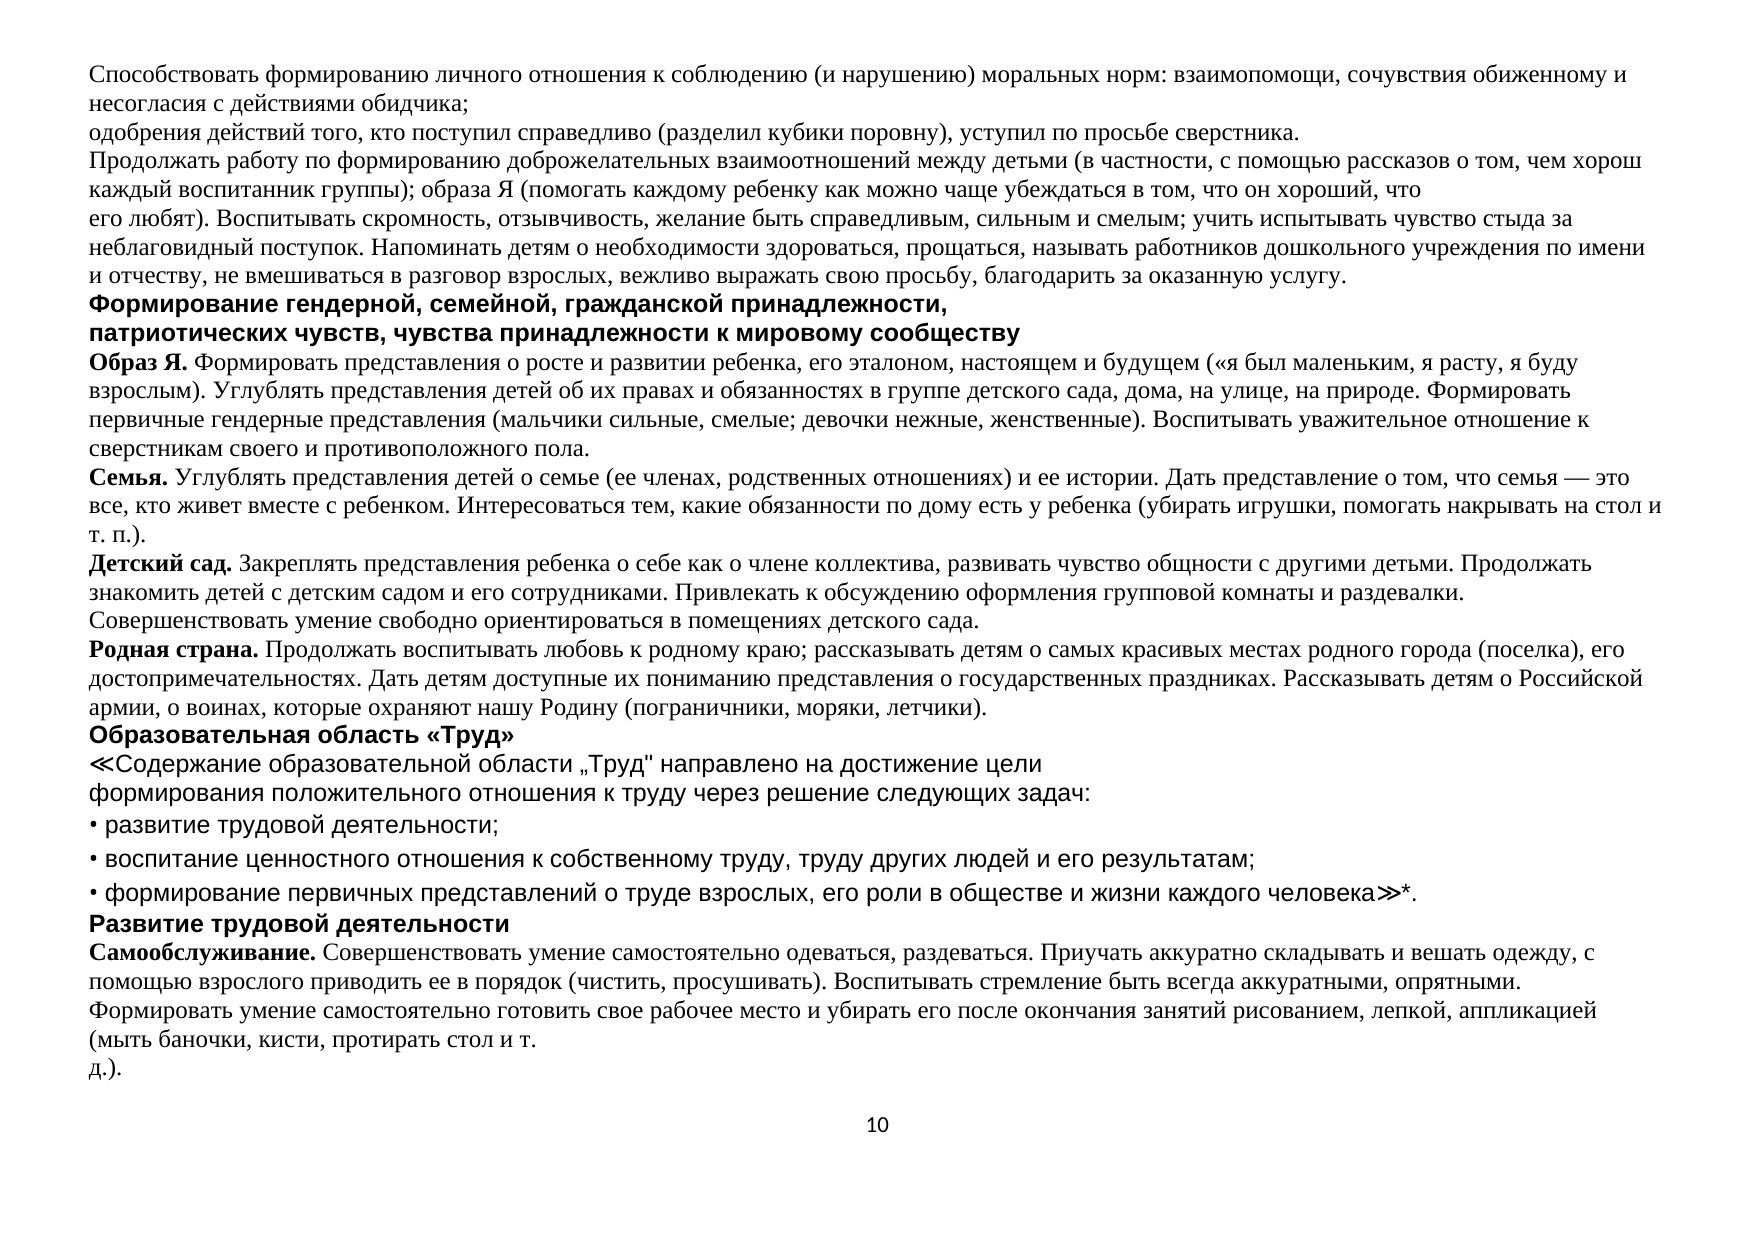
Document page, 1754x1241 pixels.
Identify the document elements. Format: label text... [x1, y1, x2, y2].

text • развитие трудовой деятельности; [89, 807, 1665, 841]
text д.). [89, 1052, 1665, 1081]
text его любят). Воспитывать скромность, отзывчивость, желание быть справедливым, сильным и смелым; учить испытывать чувство стыда за неблаговидный поступок. Напоминать детям о необходимости здороваться, прощаться, называть работников дошкольного учреждения по имени и отчеству, не вмешиваться в разговор взрослых, вежливо выражать свою просьбу, благодарить за оказанную услугу. [89, 203, 1665, 289]
text Самообслуживание. Совершенствовать умение самостоятельно одеваться, раздеваться. Приучать аккуратно складывать и вешать одежду, с помощью взрослого приводить ее в порядок (чистить, просушивать). Воспитывать стремление быть всегда аккуратными, опрятными. Формировать умение самостоятельно готовить свое рабочее место и убирать его после окончания занятий рисованием, лепкой, аппликацией (мыть баночки, кисти, протирать стол и т. [89, 937, 1665, 1052]
text • формирование первичных представлений о труде взрослых, его роли в обществе и жизни каждого человека≫*. [89, 875, 1665, 909]
text Развитие трудовой деятельности [89, 909, 1665, 937]
text • воспитание ценностного отношения к собственному труду, труду других людей и его результатам; [89, 841, 1665, 875]
text Родная страна. Продолжать воспитывать любовь к родному краю; рассказывать детям о самых красивых местах родного города (поселка), его достопримечательностях. Дать детям доступные их пониманию представления о государственных праздниках. Рассказывать детям о Российской армии, о воинах, которые охраняют нашу Родину (пограничники, моряки, летчики). [89, 634, 1665, 720]
text одобрения действий того, кто поступил справедливо (разделил кубики поровну), уступил по просьбе сверстника. [89, 117, 1665, 145]
text ≪Содержание образовательной области „Труд" направлено на достижение цели [89, 749, 1665, 778]
text патриотических чувств, чувства принадлежности к мировому сообществу [89, 318, 1665, 347]
text Формирование гендерной, семейной, гражданской принадлежности, [89, 289, 1665, 318]
text Способствовать формированию личного отношения к соблюдению (и нарушению) моральных норм: взаимопомощи, сочувствия обиженному и несогласия с действиями обидчика; [89, 59, 1665, 117]
text Образ Я. Формировать представления о росте и развитии ребенка, его эталоном, настоящем и будущем («я был маленьким, я расту, я буду взрослым). Углублять представления детей об их правах и обязанностях в группе детского сада, дома, на улице, на природе. Формировать первичные гендерные представления (мальчики сильные, смелые; девочки нежные, женственные). Воспитывать уважительное отношение к сверстникам своего и противоположного пола. [89, 347, 1665, 462]
text формирования положительного отношения к труду через решение следующих задач: [89, 778, 1665, 807]
text Образовательная область «Труд» [89, 720, 1665, 749]
text Детский сад. Закреплять представления ребенка о себе как о члене коллектива, развивать чувство общности с другими детьми. Продолжать знакомить детей с детским садом и его сотрудниками. Привлекать к обсуждению оформления групповой комнаты и раздевалки. Совершенствовать умение свободно ориентироваться в помещениях детского сада. [89, 548, 1665, 634]
text Продолжать работу по формированию доброжелательных взаимоотношений между детьми (в частности, с помощью рассказов о том, чем хорош каждый воспитанник группы); образа Я (помогать каждому ребенку как можно чаще убеждаться в том, что он хороший, что [89, 145, 1665, 203]
text Семья. Углублять представления детей о семье (ее членах, родственных отношениях) и ее истории. Дать представление о том, что семья — это все, кто живет вместе с ребенком. Интересоваться тем, какие обязанности по дому есть у ребенка (убирать игрушки, помогать накрывать на стол и т. п.). [89, 462, 1665, 548]
